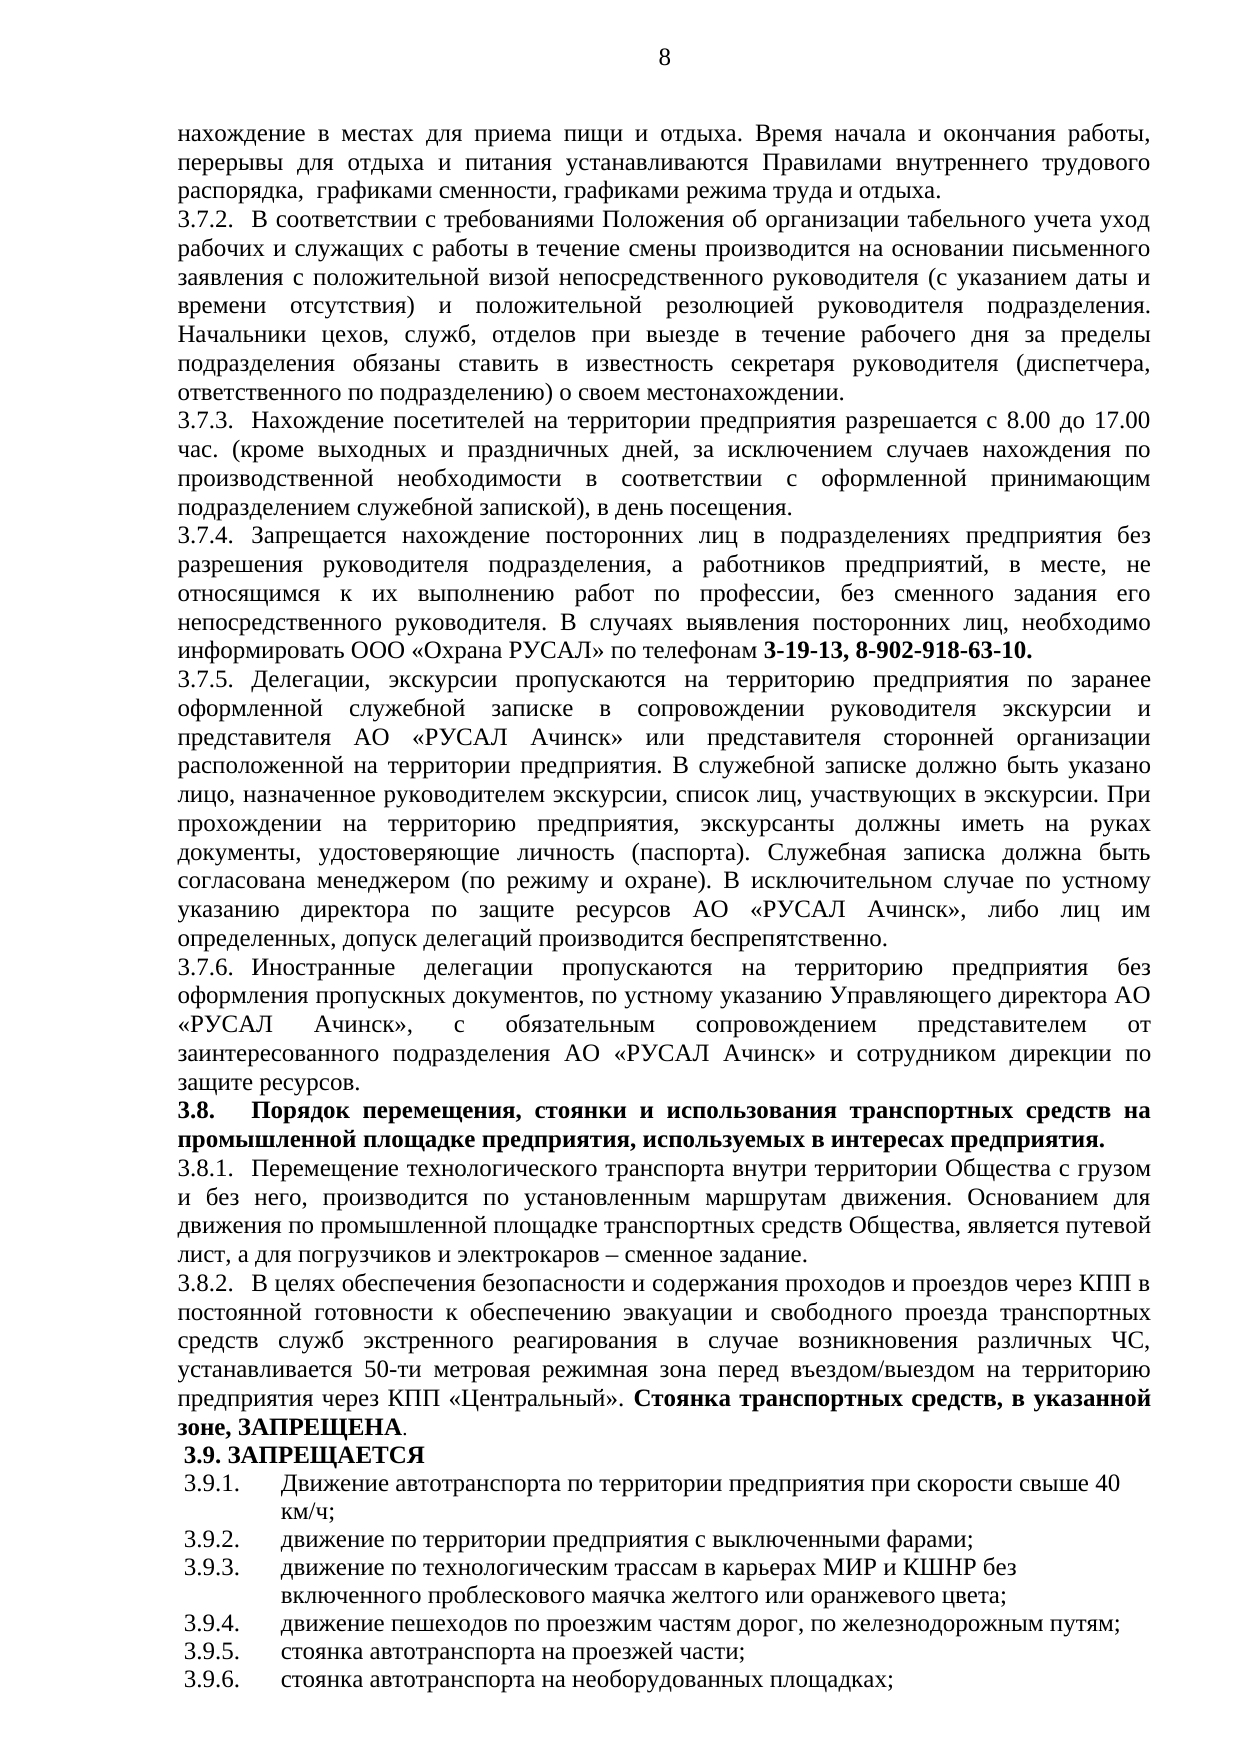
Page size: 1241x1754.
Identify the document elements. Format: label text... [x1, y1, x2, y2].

list стоянка автотранспорта на проезжей части; [183, 1637, 1152, 1665]
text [177, 118, 1152, 204]
text 3.8.2. В целях обеспечения безопасности и содержания проходов и проездов через КПП в постоянной готовности к обеспечению эвакуации и свободного проезда транспортных средств служб экстренного реагирования в случае возникновения различных ЧС, устанавливается 50-ти метровая режимная зона перед въездом/выездом на территорию предприятия через КПП «Центральный». Стоянка транспортных средств, в указанной зоне, ЗАПРЕЩЕНА. [177, 1268, 1152, 1441]
list стоянка автотранспорта на необорудованных площадках; [183, 1665, 1152, 1693]
text 3.8.1. Перемещение технологического транспорта внутри территории Общества с грузом и без него, производится по установленным маршрутам движения. Основанием для движения по промышленной площадке транспортных средств Общества, является путевой лист, а для погрузчиков и электрокаров – сменное задание. [177, 1153, 1152, 1268]
list движение по технологическим трассам в карьерах МИР и КШНР без включенного проблескового маячка желтого или оранжевого цвета; [183, 1553, 1152, 1609]
text 3.9. ЗАПРЕЩАЕТСЯ [183, 1441, 1152, 1469]
text 3.7.4. Запрещается нахождение посторонних лиц в подразделениях предприятия без разрешения руководителя подразделения, а работников предприятий, в месте, не относящимся к их выполнению работ по профессии, без сменного задания его непосредственного руководителя. В случаях выявления посторонних лиц, необходимо информировать ООО «Охрана РУСАЛ» по телефонам 3-19-13, 8-902-918-63-10. [177, 521, 1152, 664]
text 3.8. Порядок перемещения, стоянки и использования транспортных средств на промышленной площадке предприятия, используемых в интересах предприятия. [177, 1096, 1152, 1153]
text 3.7.2. В соответствии с требованиями Положения об организации табельного учета уход рабочих и служащих с работы в течение смены производится на основании письменного заявления с положительной визой непосредственного руководителя (с указанием даты и времени отсутствия) и положительной резолюцией руководителя подразделения. Начальники цехов, служб, отделов при выезде в течение рабочего дня за пределы подразделения обязаны ставить в известность секретаря руководителя (диспетчера, ответственного по подразделению) о своем местонахождении. [177, 204, 1152, 406]
text 3.7.3. Нахождение посетителей на территории предприятия разрешается с 8.00 до 17.00 час. (кроме выходных и праздничных дней, за исключением случаев нахождения по производственной необходимости в соответствии с оформленной принимающим подразделением служебной запиской), в день посещения. [177, 406, 1152, 521]
list движение по территории предприятия с выключенными фарами; [183, 1525, 1152, 1553]
list движение пешеходов по проезжим частям дорог, по железнодорожным путям; [183, 1609, 1152, 1637]
text 3.7.6. Иностранные делегации пропускаются на территорию предприятия без оформления пропускных документов, по устному указанию Управляющего директора АО «РУСАЛ Ачинск», с обязательным сопровождением представителем от заинтересованного подразделения АО «РУСАЛ Ачинск» и сотрудником дирекции по защите ресурсов. [177, 952, 1152, 1096]
text 3.7.5. Делегации, экскурсии пропускаются на территорию предприятия по заранее оформленной служебной записке в сопровождении руководителя экскурсии и представителя АО «РУСАЛ Ачинск» или представителя сторонней организации расположенной на территории предприятия. В служебной записке должно быть указано лицо, назначенное руководителем экскурсии, список лиц, участвующих в экскурсии. При прохождении на территорию предприятия, экскурсанты должны иметь на руках документы, удостоверяющие личность (паспорта). Служебная записка должна быть согласована менеджером (по режиму и охране). В исключительном случае по устному указанию директора по защите ресурсов АО «РУСАЛ Ачинск», либо лиц им определенных, допуск делегаций производится беспрепятственно. [177, 664, 1152, 952]
list Движение автотранспорта по территории предприятия при скорости свыше 40 км/ч; [183, 1469, 1152, 1525]
